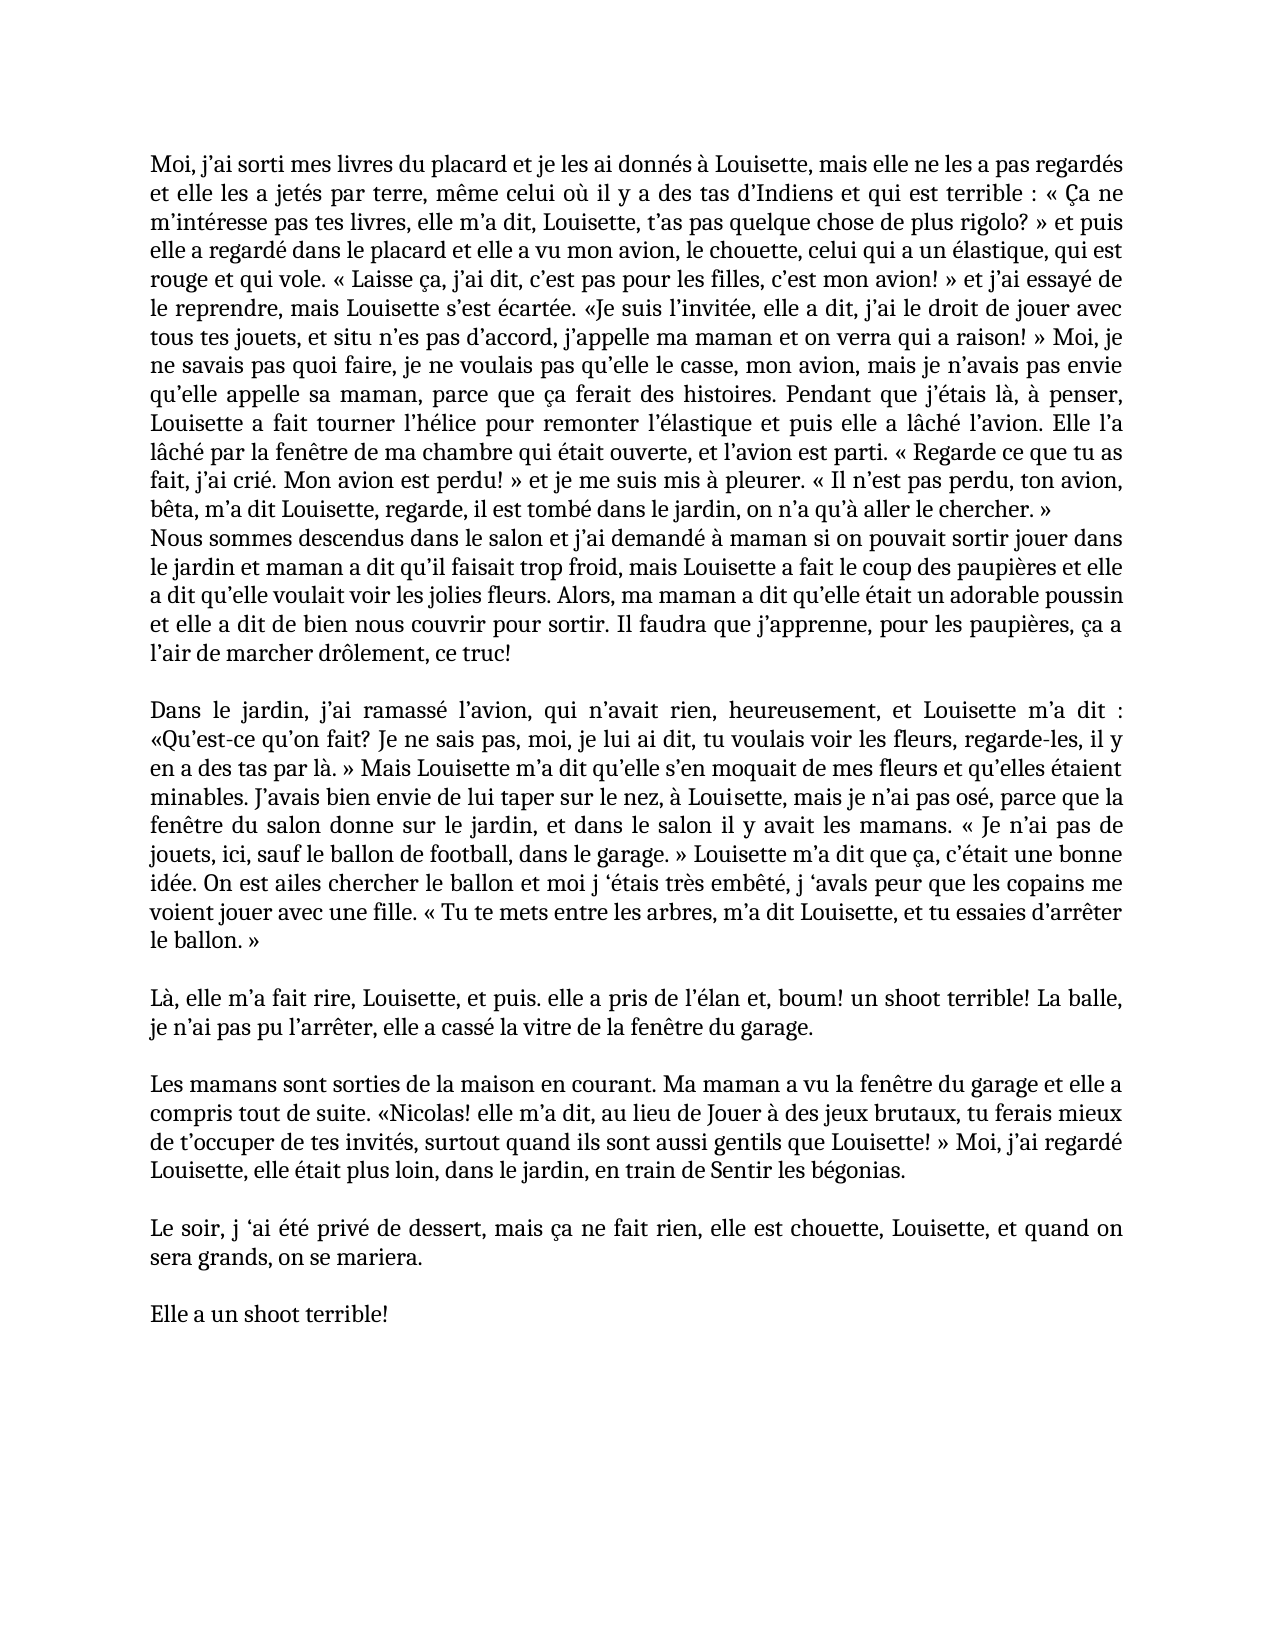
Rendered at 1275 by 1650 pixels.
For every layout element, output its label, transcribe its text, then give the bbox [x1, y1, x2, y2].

text Dans le jardin, j’ai ramassé l’avion, qui n’avait rien, heureusement, et Louisette m’a dit : «Qu’est-ce qu’on fait? Je ne sais pas, moi, je lui ai dit, tu voulais voir les fleurs, regarde-les, il y en a des tas par là. » Mais Louisette m’a dit qu’elle s’en moquait de mes fleurs et qu’elles étaient minables. J’avais bien envie de lui taper sur le nez, à Louisette, mais je n’ai pas osé, parce que la fenêtre du salon donne sur le jardin, et dans le salon il y avait les mamans. « Je n’ai pas de jouets, ici, sauf le ballon de football, dans le garage. » Louisette m’a dit que ça, c’était une bonne idée. On est ailes chercher le ballon et moi j ‘étais très embêté, j ‘avals peur que les copains me voient jouer avec une fille. « Tu te mets entre les arbres, m’a dit Louisette, et tu essaies d’arrêter le ballon. » [150, 696, 1125, 955]
text Le soir, j ‘ai été privé de dessert, mais ça ne fait rien, elle est chouette, Louisette, et quand on sera grands, on se mariera. [150, 1214, 1125, 1271]
text Nous sommes descendus dans le salon et j’ai demandé à maman si on pouvait sortir jouer dans le jardin et maman a dit qu’il faisait trop froid, mais Louisette a fait le coup des paupières et elle a dit qu’elle voulait voir les jolies fleurs. Alors, ma maman a dit qu’elle était un adorable poussin et elle a dit de bien nous couvrir pour sortir. Il faudra que j’apprenne, pour les paupières, ça a l’air de marcher drôlement, ce truc! [150, 524, 1125, 667]
text Les mamans sont sorties de la maison en courant. Ma maman a vu la fenêtre du garage et elle a compris tout de suite. «Nicolas! elle m’a dit, au lieu de Jouer à des jeux brutaux, tu ferais mieux de t’occuper de tes invités, surtout quand ils sont aussi gentils que Louisette! » Moi, j’ai regardé Louisette, elle était plus loin, dans le jardin, en train de Sentir les bégonias. [150, 1070, 1125, 1185]
text Moi, j’ai sorti mes livres du placard et je les ai donnés à Louisette, mais elle ne les a pas regardés et elle les a jetés par terre, même celui où il y a des tas d’Indiens et qui est terrible : « Ça ne m’intéresse pas tes livres, elle m’a dit, Louisette, t’as pas quelque chose de plus rigolo? » et puis elle a regardé dans le placard et elle a vu mon avion, le chouette, celui qui a un élastique, qui est rouge et qui vole. « Laisse ça, j’ai dit, c’est pas pour les filles, c’est mon avion! » et j’ai essayé de le reprendre, mais Louisette s’est écartée. «Je suis l’invitée, elle a dit, j’ai le droit de jouer avec tous tes jouets, et situ n’es pas d’accord, j’appelle ma maman et on verra qui a raison! » Moi, je ne savais pas quoi faire, je ne voulais pas qu’elle le casse, mon avion, mais je n’avais pas envie qu’elle appelle sa maman, parce que ça ferait des histoires. Pendant que j’étais là, à penser, Louisette a fait tourner l’hélice pour remonter l’élastique et puis elle a lâché l’avion. Elle l’a lâché par la fenêtre de ma chambre qui était ouverte, et l’avion est parti. « Regarde ce que tu as fait, j’ai crié. Mon avion est perdu! » et je me suis mis à pleurer. « Il n’est pas perdu, ton avion, bêta, m’a dit Louisette, regarde, il est tombé dans le jardin, on n’a qu’à aller le chercher. » [150, 150, 1125, 524]
text Là, elle m’a fait rire, Louisette, et puis. elle a pris de l’élan et, boum! un shoot terrible! La balle, je n’ai pas pu l’arrêter, elle a cassé la vitre de la fenêtre du garage. [150, 984, 1125, 1041]
text Elle a un shoot terrible! [150, 1300, 1125, 1329]
